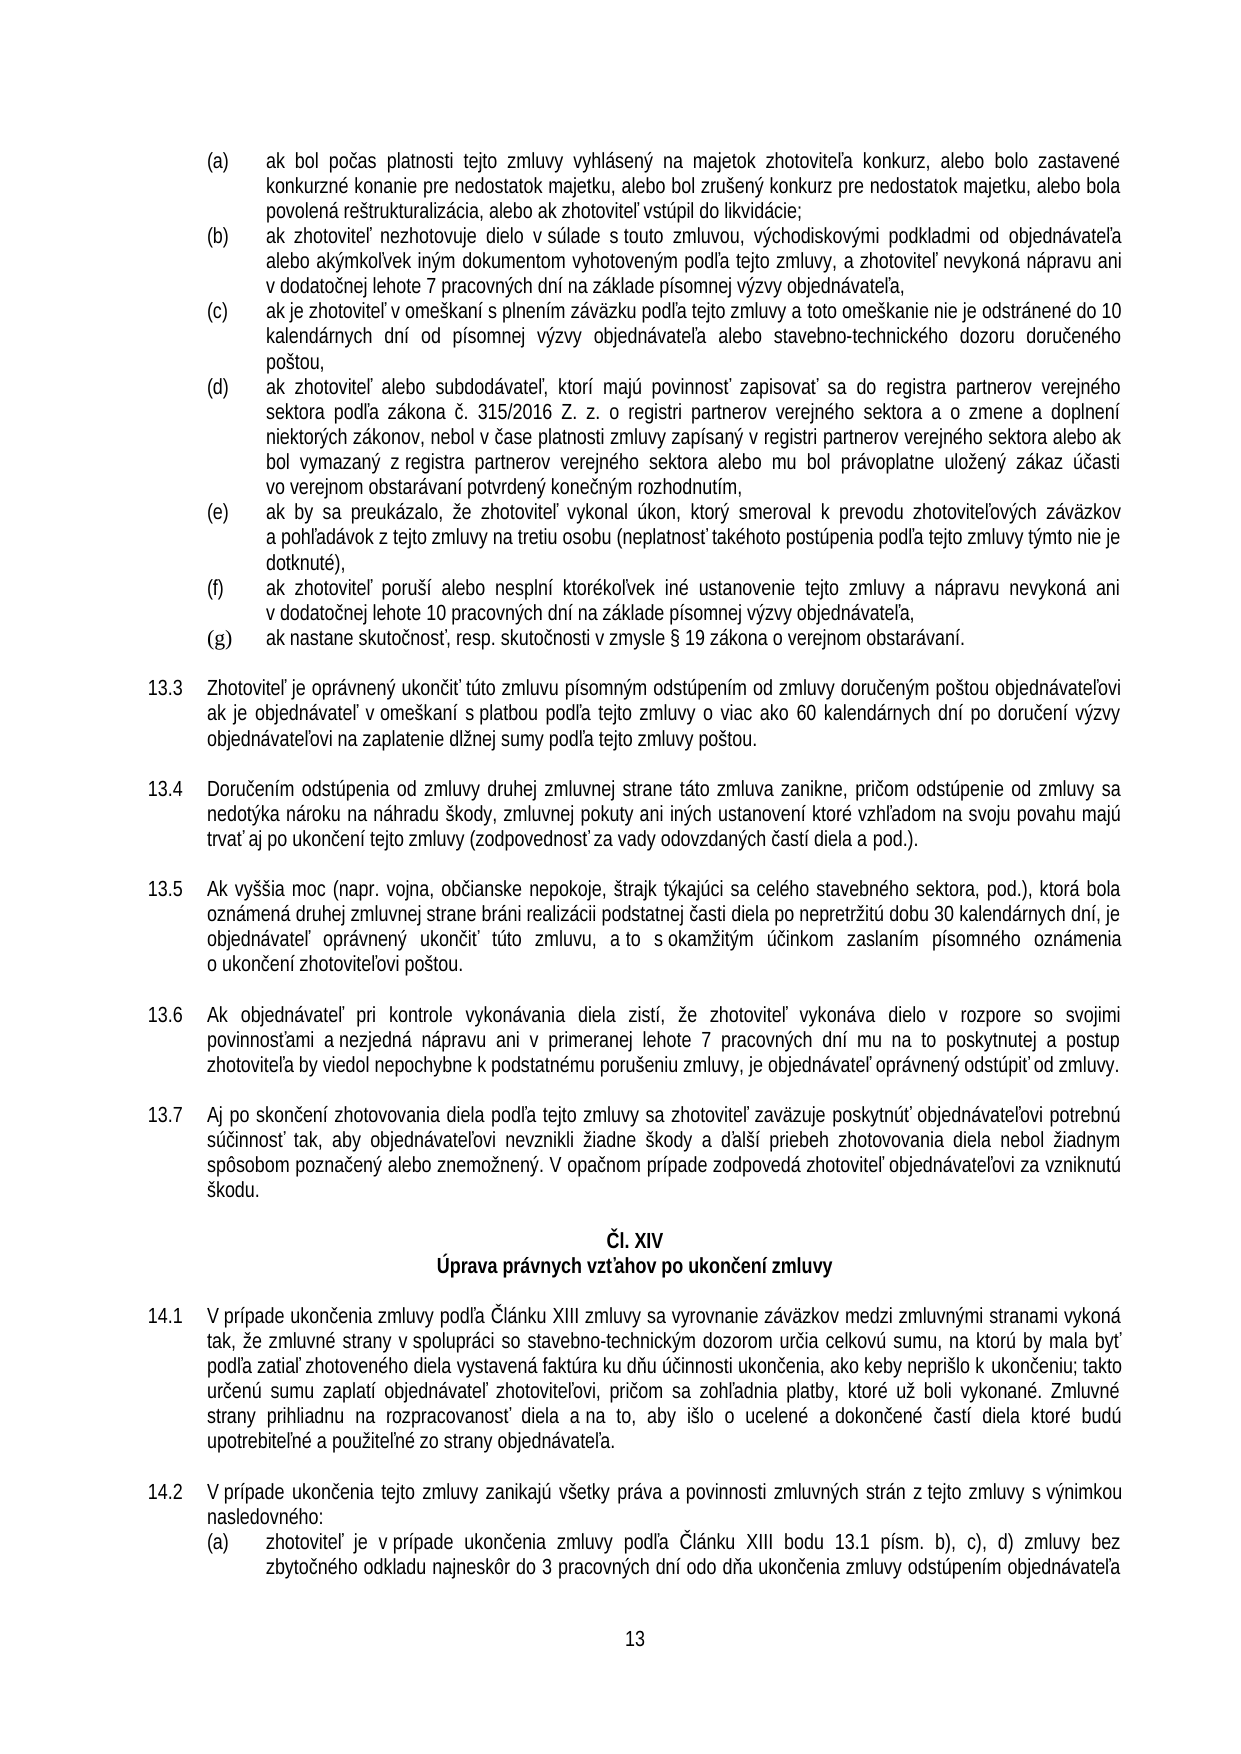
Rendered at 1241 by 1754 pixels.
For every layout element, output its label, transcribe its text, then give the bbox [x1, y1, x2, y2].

list ak bol počas platnosti tejto zmluvy vyhlásený na majetok zhotoviteľa konkurz, alebo bolo zastavené konkurzné konanie pre nedostatok majetku, alebo bol zrušený konkurz pre nedostatok majetku, alebo bola povolená reštrukturalizácia, alebo ak zhotoviteľ vstúpil do likvidácie; [207, 148, 1122, 223]
list Aj po skončení zhotovovania diela podľa tejto zmluvy sa zhotoviteľ zaväzuje poskytnúť objednávateľovi potrebnú súčinnosť tak, aby objednávateľovi nevznikli žiadne škody a ďalší priebeh zhotovovania diela nebol žiadnym spôsobom poznačený alebo znemožnený. V opačnom prípade zodpovedá zhotoviteľ objednávateľovi za vzniknutú škodu. [148, 1102, 1122, 1202]
text Úprava právnych vzťahov po ukončení zmluvy [148, 1253, 1122, 1278]
text Čl. XIV [148, 1227, 1122, 1253]
list Doručením odstúpenia od zmluvy druhej zmluvnej strane táto zmluva zanikne, pričom odstúpenie od zmluvy sa nedotýka nároku na náhradu škody, zmluvnej pokuty ani iných ustanovení ktoré vzhľadom na svoju povahu majú trvať aj po ukončení tejto zmluvy (zodpovednosť za vady odovzdaných častí diela a pod.). [148, 776, 1122, 851]
list V prípade ukončenia zmluvy podľa Článku XIII zmluvy sa vyrovnanie záväzkov medzi zmluvnými stranami vykoná tak, že zmluvné strany v spolupráci so stavebno-technickým dozorom určia celkovú sumu, na ktorú by mala byť podľa zatiaľ zhotoveného diela vystavená faktúra ku dňu účinnosti ukončenia, ako keby neprišlo k ukončeniu; takto určenú sumu zaplatí objednávateľ zhotoviteľovi, pričom sa zohľadnia platby, ktoré už boli vykonané. Zmluvné strany prihliadnu na rozpracovanosť diela a na to, aby išlo o ucelené a dokončené častí diela ktoré budú upotrebiteľné a použiteľné zo strany objednávateľa. [148, 1303, 1122, 1453]
list V prípade ukončenia tejto zmluvy zanikajú všetky práva a povinnosti zmluvných strán z tejto zmluvy s výnimkou nasledovného: [148, 1478, 1122, 1529]
list Ak vyššia moc (napr. vojna, občianske nepokoje, štrajk týkajúci sa celého stavebného sektora, pod.), ktorá bola oznámená druhej zmluvnej strane bráni realizácii podstatnej časti diela po nepretržitú dobu 30 kalendárnych dní, je objednávateľ oprávnený ukončiť túto zmluvu, a to s okamžitým účinkom zaslaním písomného oznámenia o ukončení zhotoviteľovi poštou. [148, 876, 1122, 976]
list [207, 1529, 1122, 1579]
list Zhotoviteľ je oprávnený ukončiť túto zmluvu písomným odstúpením od zmluvy doručeným poštou objednávateľovi ak je objednávateľ v omeškaní s platbou podľa tejto zmluvy o viac ako 60 kalendárnych dní po doručení výzvy objednávateľovi na zaplatenie dlžnej sumy podľa tejto zmluvy poštou. [148, 675, 1122, 751]
list ak zhotoviteľ alebo subdodávateľ, ktorí majú povinnosť zapisovať sa do registra partnerov verejného sektora podľa zákona č. 315/2016 Z. z. o registri partnerov verejného sektora a o zmene a doplnení niektorých zákonov, nebol v čase platnosti zmluvy zapísaný v registri partnerov verejného sektora alebo ak bol vymazaný z registra partnerov verejného sektora alebo mu bol právoplatne uložený zákaz účasti vo verejnom obstarávaní potvrdený konečným rozhodnutím, [207, 374, 1122, 499]
list ak nastane skutočnosť, resp. skutočnosti v zmysle § 19 zákona o verejnom obstarávaní. [207, 625, 1122, 650]
list ak by sa preukázalo, že zhotoviteľ vykonal úkon, ktorý smeroval k prevodu zhotoviteľových záväzkov a pohľadávok z tejto zmluvy na tretiu osobu (neplatnosť takéhoto postúpenia podľa tejto zmluvy týmto nie je dotknuté), [207, 499, 1122, 574]
list Ak objednávateľ pri kontrole vykonávania diela zistí, že zhotoviteľ vykonáva dielo v rozpore so svojimi povinnosťami a nezjedná nápravu ani v primeranej lehote 7 pracovných dní mu na to poskytnutej a postup zhotoviteľa by viedol nepochybne k podstatnému porušeniu zmluvy, je objednávateľ oprávnený odstúpiť od zmluvy. [148, 1002, 1122, 1077]
list ak zhotoviteľ nezhotovuje dielo v súlade s touto zmluvou, východiskovými podkladmi od objednávateľa alebo akýmkoľvek iným dokumentom vyhotoveným podľa tejto zmluvy, a zhotoviteľ nevykoná nápravu ani v dodatočnej lehote 7 pracovných dní na základe písomnej výzvy objednávateľa, [207, 223, 1122, 298]
list ak je zhotoviteľ v omeškaní s plnením záväzku podľa tejto zmluvy a toto omeškanie nie je odstránené do 10 kalendárnych dní od písomnej výzvy objednávateľa alebo stavebno-technického dozoru doručeného poštou, [207, 298, 1122, 374]
list ak zhotoviteľ poruší alebo nesplní ktorékoľvek iné ustanovenie tejto zmluvy a nápravu nevykoná ani v dodatočnej lehote 10 pracovných dní na základe písomnej výzvy objednávateľa, [207, 574, 1122, 625]
